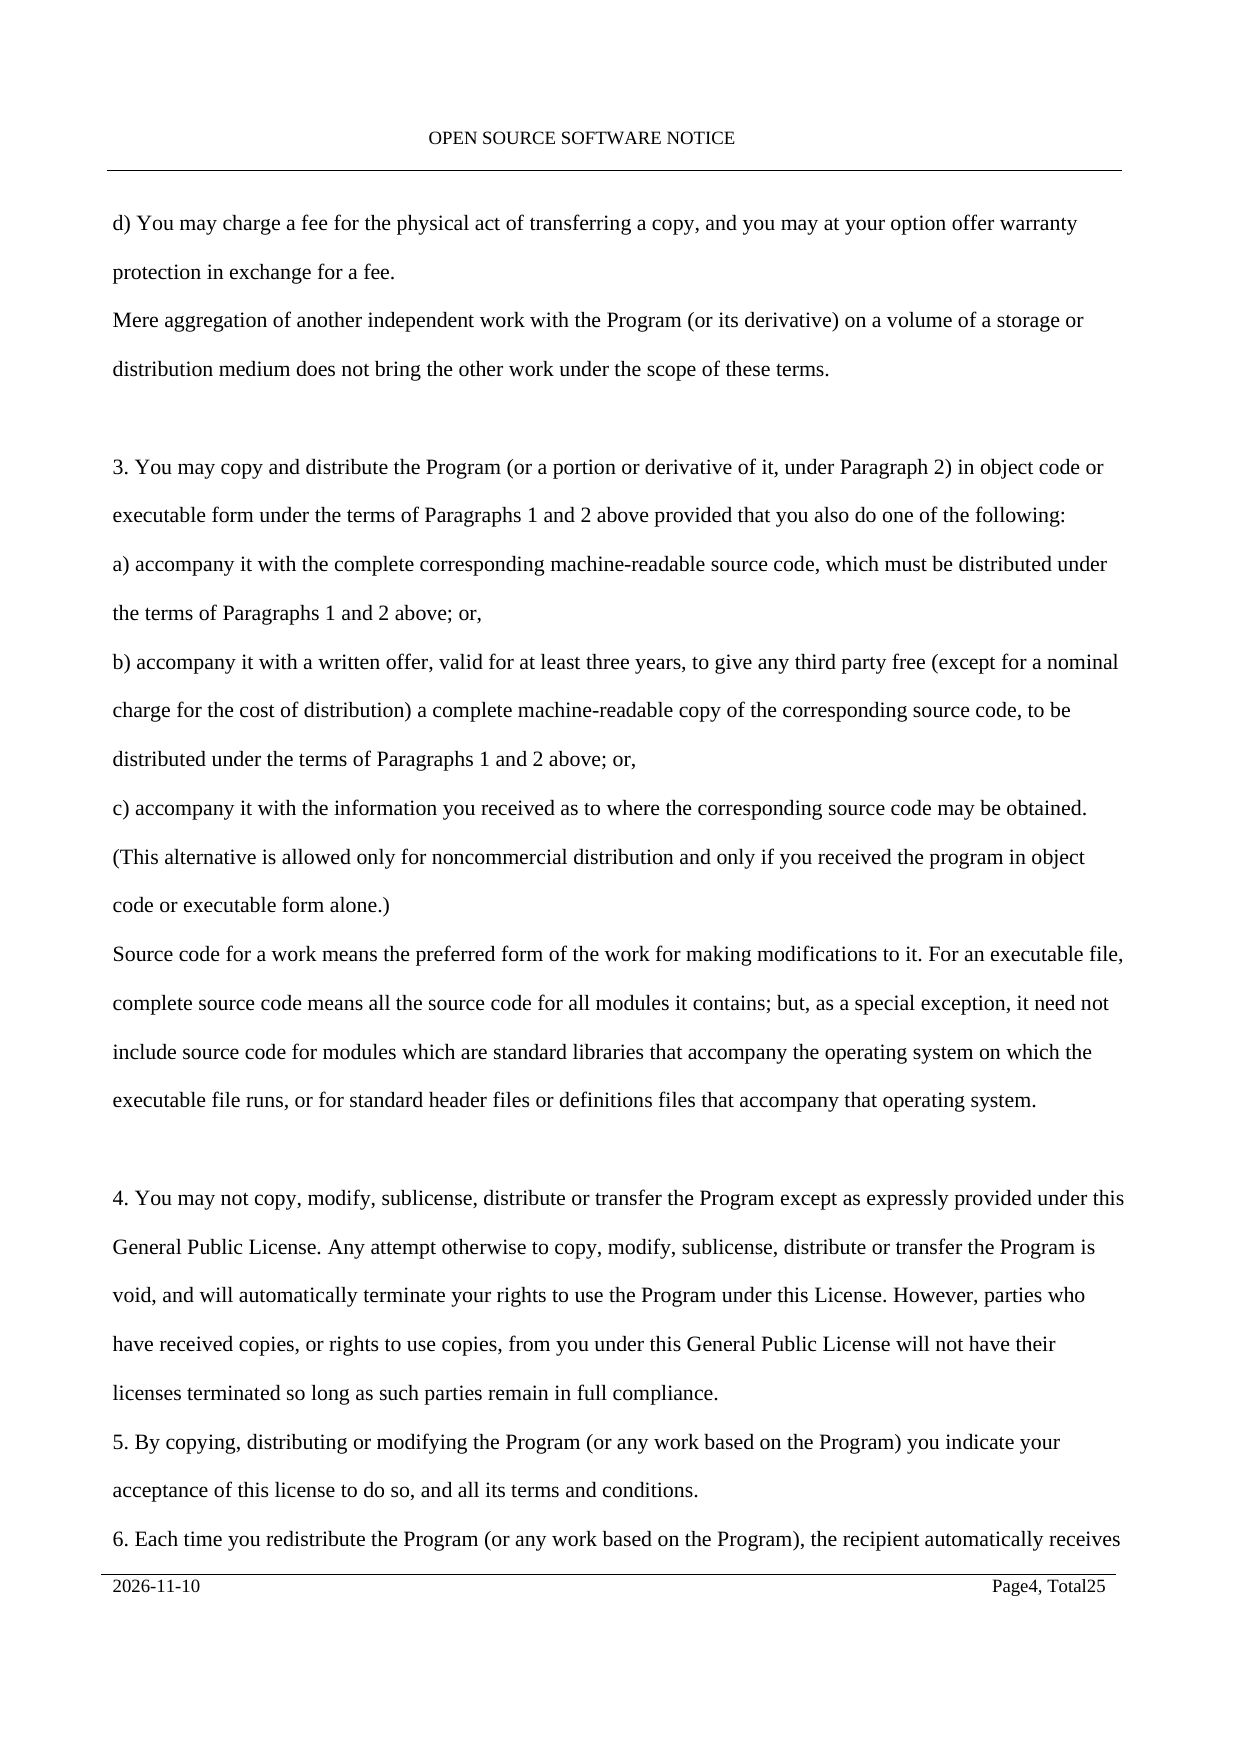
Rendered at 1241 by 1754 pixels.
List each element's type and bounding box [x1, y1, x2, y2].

text [112, 206, 1128, 1555]
